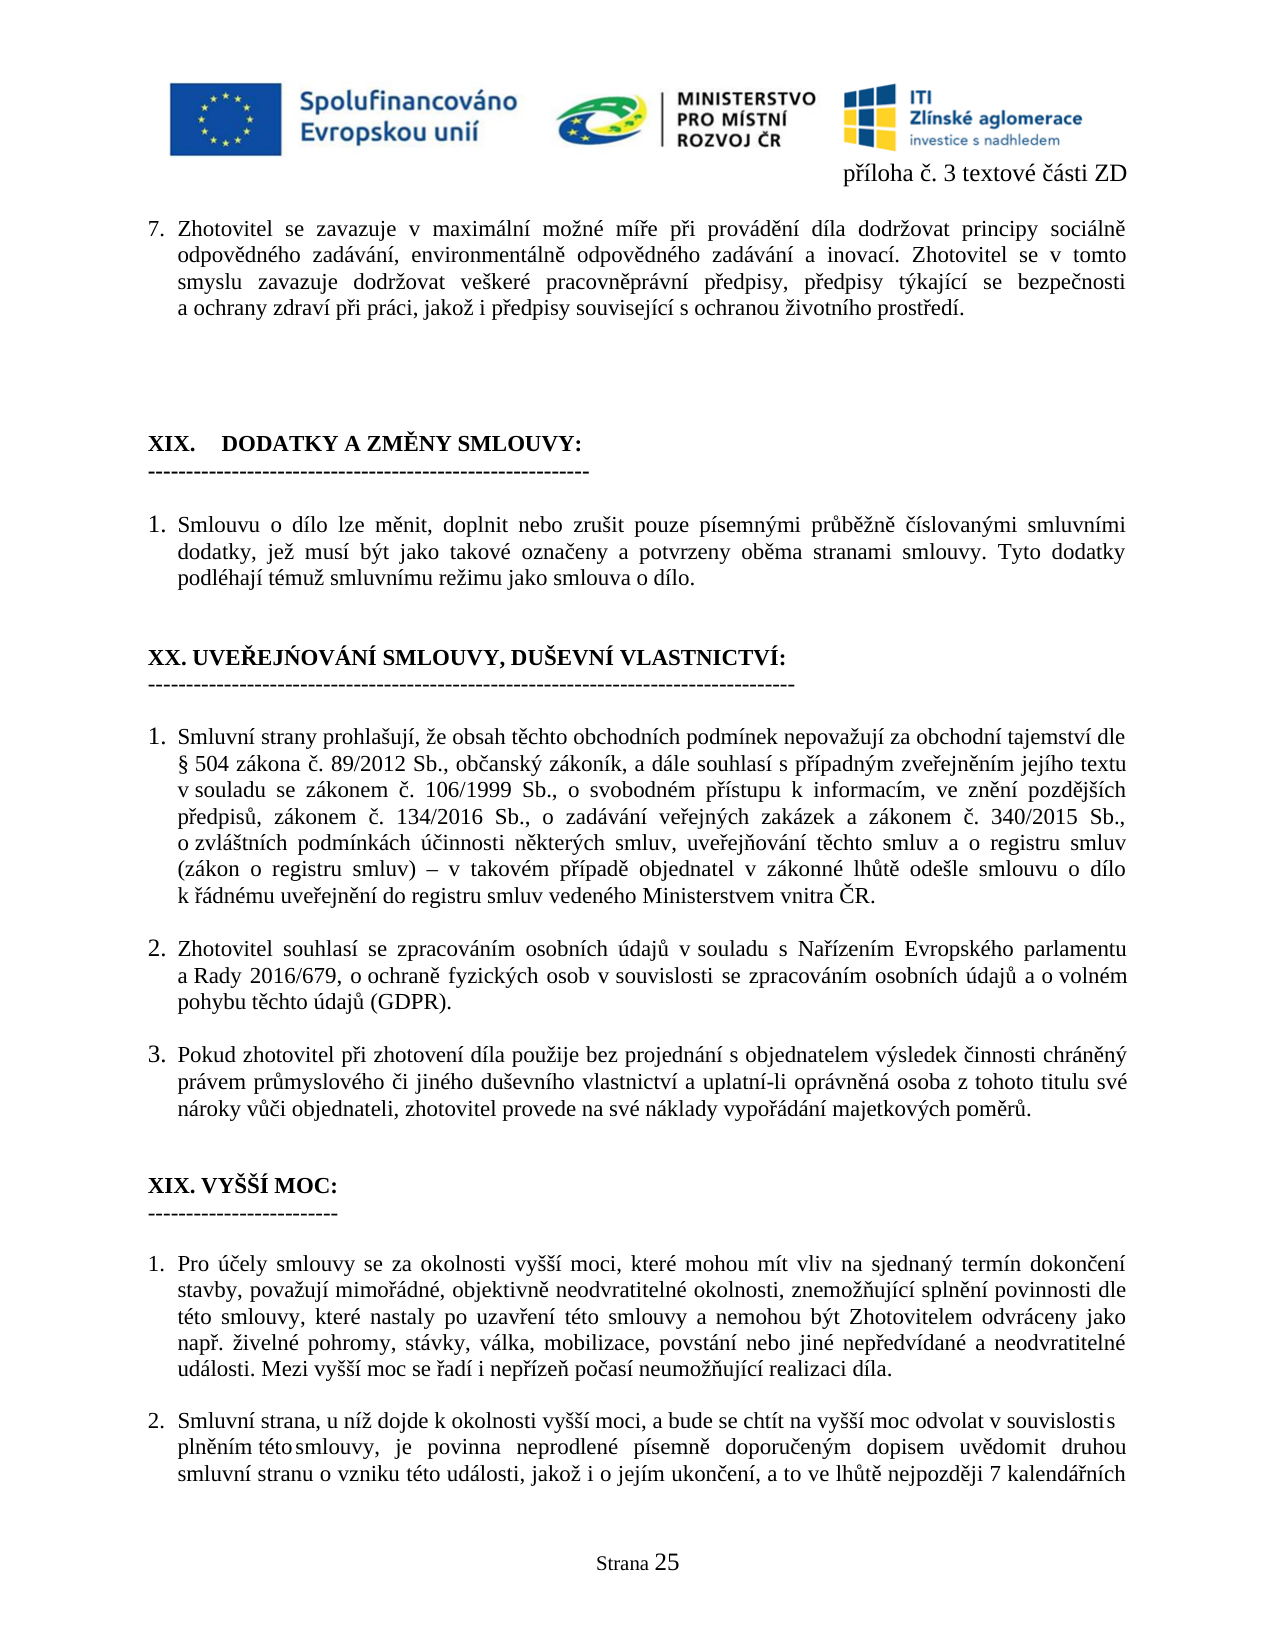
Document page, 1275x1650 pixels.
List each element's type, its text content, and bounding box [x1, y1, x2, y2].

subtitle Zhotovitel se zavazuje v maximální možné míře při provádění díla dodržovat principy sociálně odpovědného zadávání, environmentálně odpovědného zadávání a inovací. Zhotovitel se v tomto smyslu zavazuje dodržovat veškeré pracovněprávní předpisy, předpisy týkající se bezpečnosti a ochrany zdraví při práci, jakož i předpisy související s ochranou životního prostředí. [148, 215, 1127, 321]
subtitle XX. UVEŘEJŃOVÁNÍ SMLOUVY, DUŠEVNÍ VLASTNICTVÍ: [148, 643, 1127, 670]
list Pro účely smlouvy se za okolnosti vyšší moci, které mohou mít vliv na sjednaný termín dokončení stavby, považují mimořádné, objektivně neodvratitelné okolnosti, znemožňující splnění povinnosti dle této smlouvy, které nastaly po uzavření této smlouvy a nemohou být Zhotovitelem odvráceny jako např. živelné pohromy, stávky, válka, mobilizace, povstání nebo jiné nepředvídané a neodvratitelné události. Mezi vyšší moc se řadí i nepřízeň počasí neumožňující realizaci díla. [148, 1250, 1127, 1382]
subtitle DODATKY A ZMĚNY SMLOUVY: [148, 430, 1127, 457]
subtitle XIX. VYŠŠÍ MOC: [148, 1172, 1127, 1199]
text ------------------------- [148, 1199, 1127, 1225]
list Smlouvu o dílo lze měnit, doplnit nebo zrušit pouze písemnými průběžně číslovanými smluvními dodatky, jež musí být jako takové označeny a potvrzeny oběma stranami smlouvy. Tyto dodatky podléhají témuž smluvnímu režimu jako smlouva o dílo. [148, 509, 1127, 591]
picture [168, 81, 821, 158]
list Zhotovitel souhlasí se zpracováním osobních údajů v souladu s Nařízením Evropského parlamentu a Rady 2016/679, o ochraně fyzických osob v souvislosti se zpracováním osobních údajů a o volném pohybu těchto údajů (GDPR). [148, 933, 1127, 1014]
list Pokud zhotovitel při zhotovení díla použije bez projednání s objednatelem výsledek činnosti chráněný právem průmyslového či jiného duševního vlastnictví a uplatní-li oprávněná osoba z tohoto titulu své nároky vůči objednateli, zhotovitel provede na své náklady vypořádání majetkových poměrů. [148, 1039, 1127, 1121]
picture [832, 73, 1092, 158]
text ------------------------------------------------------------------------------------- [148, 670, 1127, 696]
text ---------------------------------------------------------- [148, 457, 1127, 483]
list Smluvní strany prohlašují, že obsah těchto obchodních podmínek nepovažují za obchodní tajemství dle § 504 zákona č. 89/2012 Sb., občanský zákoník, a dále souhlasí s případným zveřejněním jejího textu v souladu se zákonem č. 106/1999 Sb., o svobodném přístupu k informacím, ve znění pozdějších předpisů, zákonem č. 134/2016 Sb., o zadávání veřejných zakázek a zákonem č. 340/2015 Sb., o zvláštních podmínkách účinnosti některých smluv, uveřejňování těchto smluv a o registru smluv (zákon o registru smluv) – v takovém případě objednatel v zákonné lhůtě odešle smlouvu o dílo k řádnému uveřejnění do registru smluv vedeného Ministerstvem vnitra ČR. [148, 721, 1127, 908]
